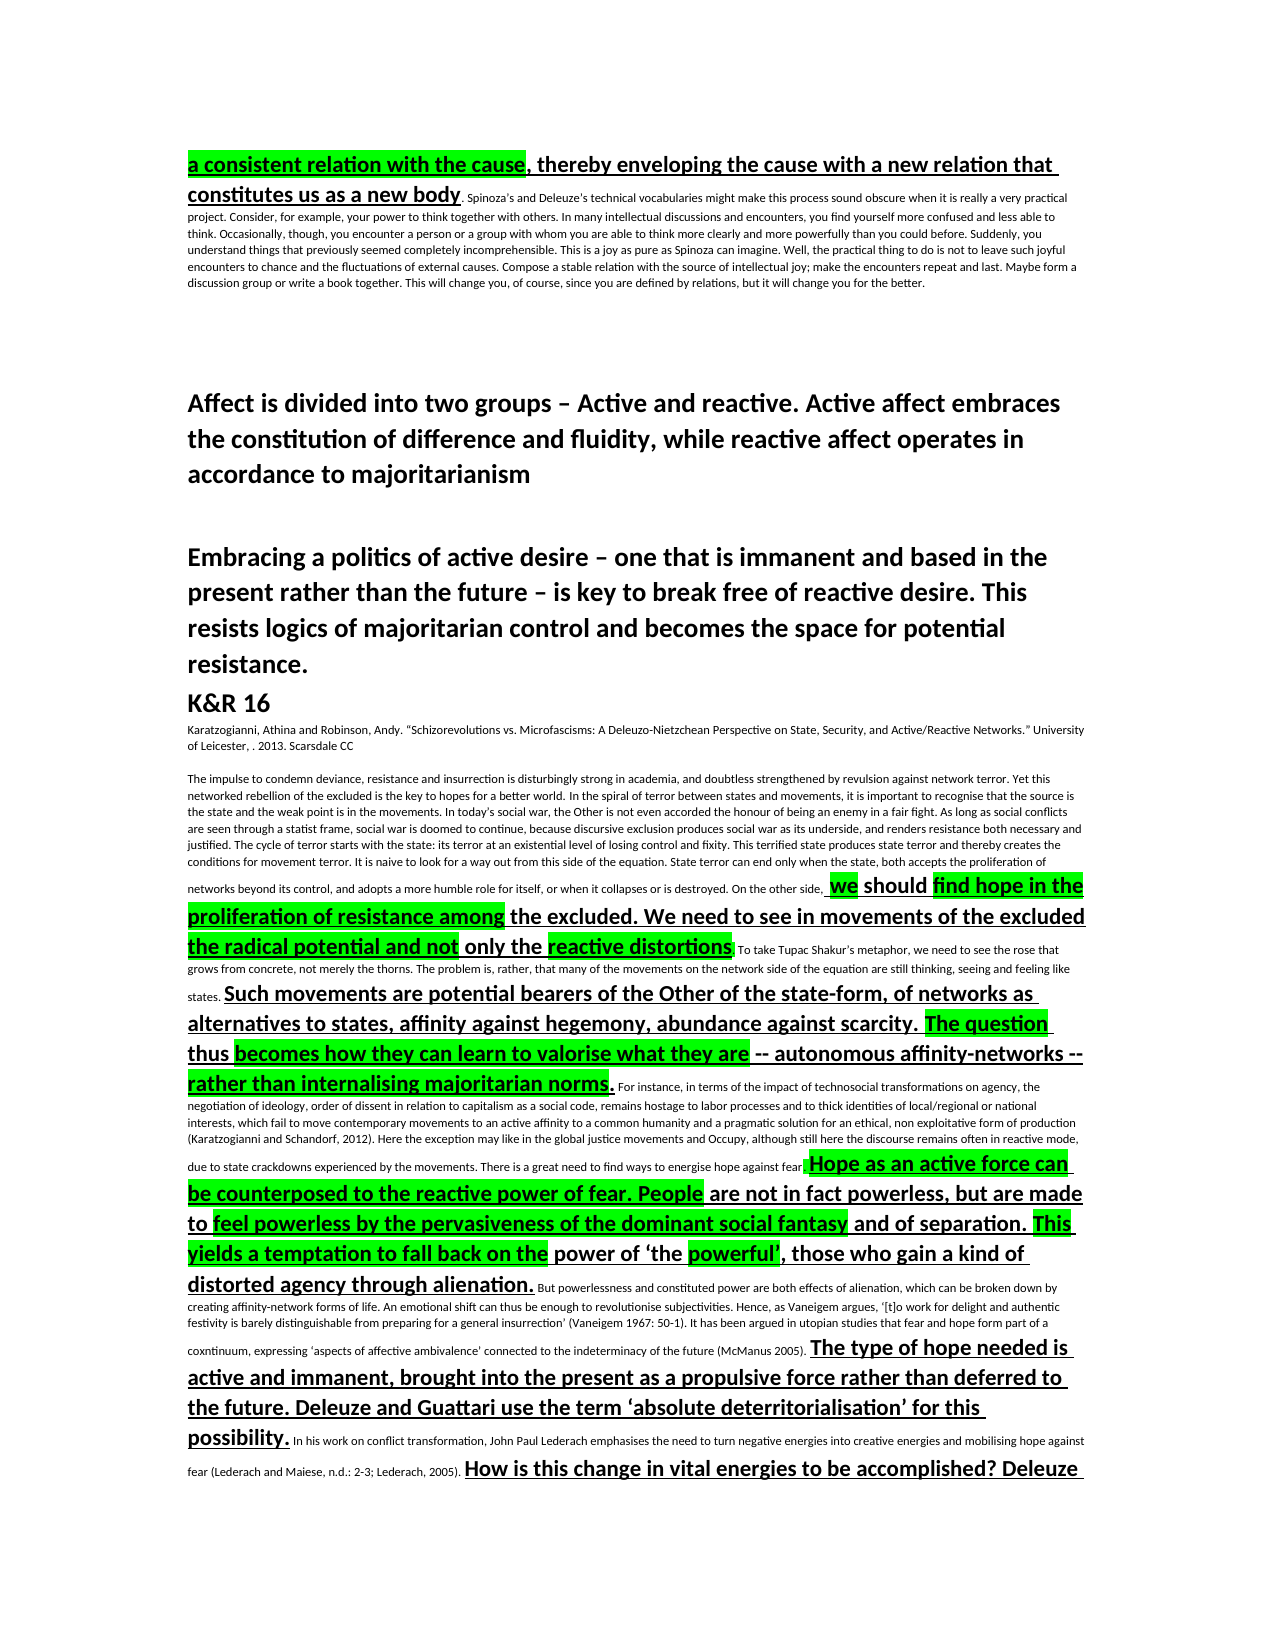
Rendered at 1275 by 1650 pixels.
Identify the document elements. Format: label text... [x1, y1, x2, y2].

text Karatzogianni, Athina and Robinson, Andy. “Schizorevolutions vs. Microfascisms: A Deleuzo-Nietzchean Perspective on State, Security, and Active/Reactive Networks.” University of Leicester, . 2013. Scarsdale CC [187, 722, 1087, 754]
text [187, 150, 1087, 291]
subtitle Embracing a politics of active desire – one that is immanent and based in the present rather than the future – is key to break free of reactive desire. This resists logics of majoritarian control and becomes the space for potential resistance. [187, 540, 1087, 680]
subtitle Affect is divided into two groups – Active and reactive. Active affect embraces the constitution of difference and fluidity, while reactive affect operates in accordance to majoritarianism [187, 386, 1087, 490]
subtitle K&R 16 [187, 687, 1087, 719]
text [187, 772, 1087, 1482]
